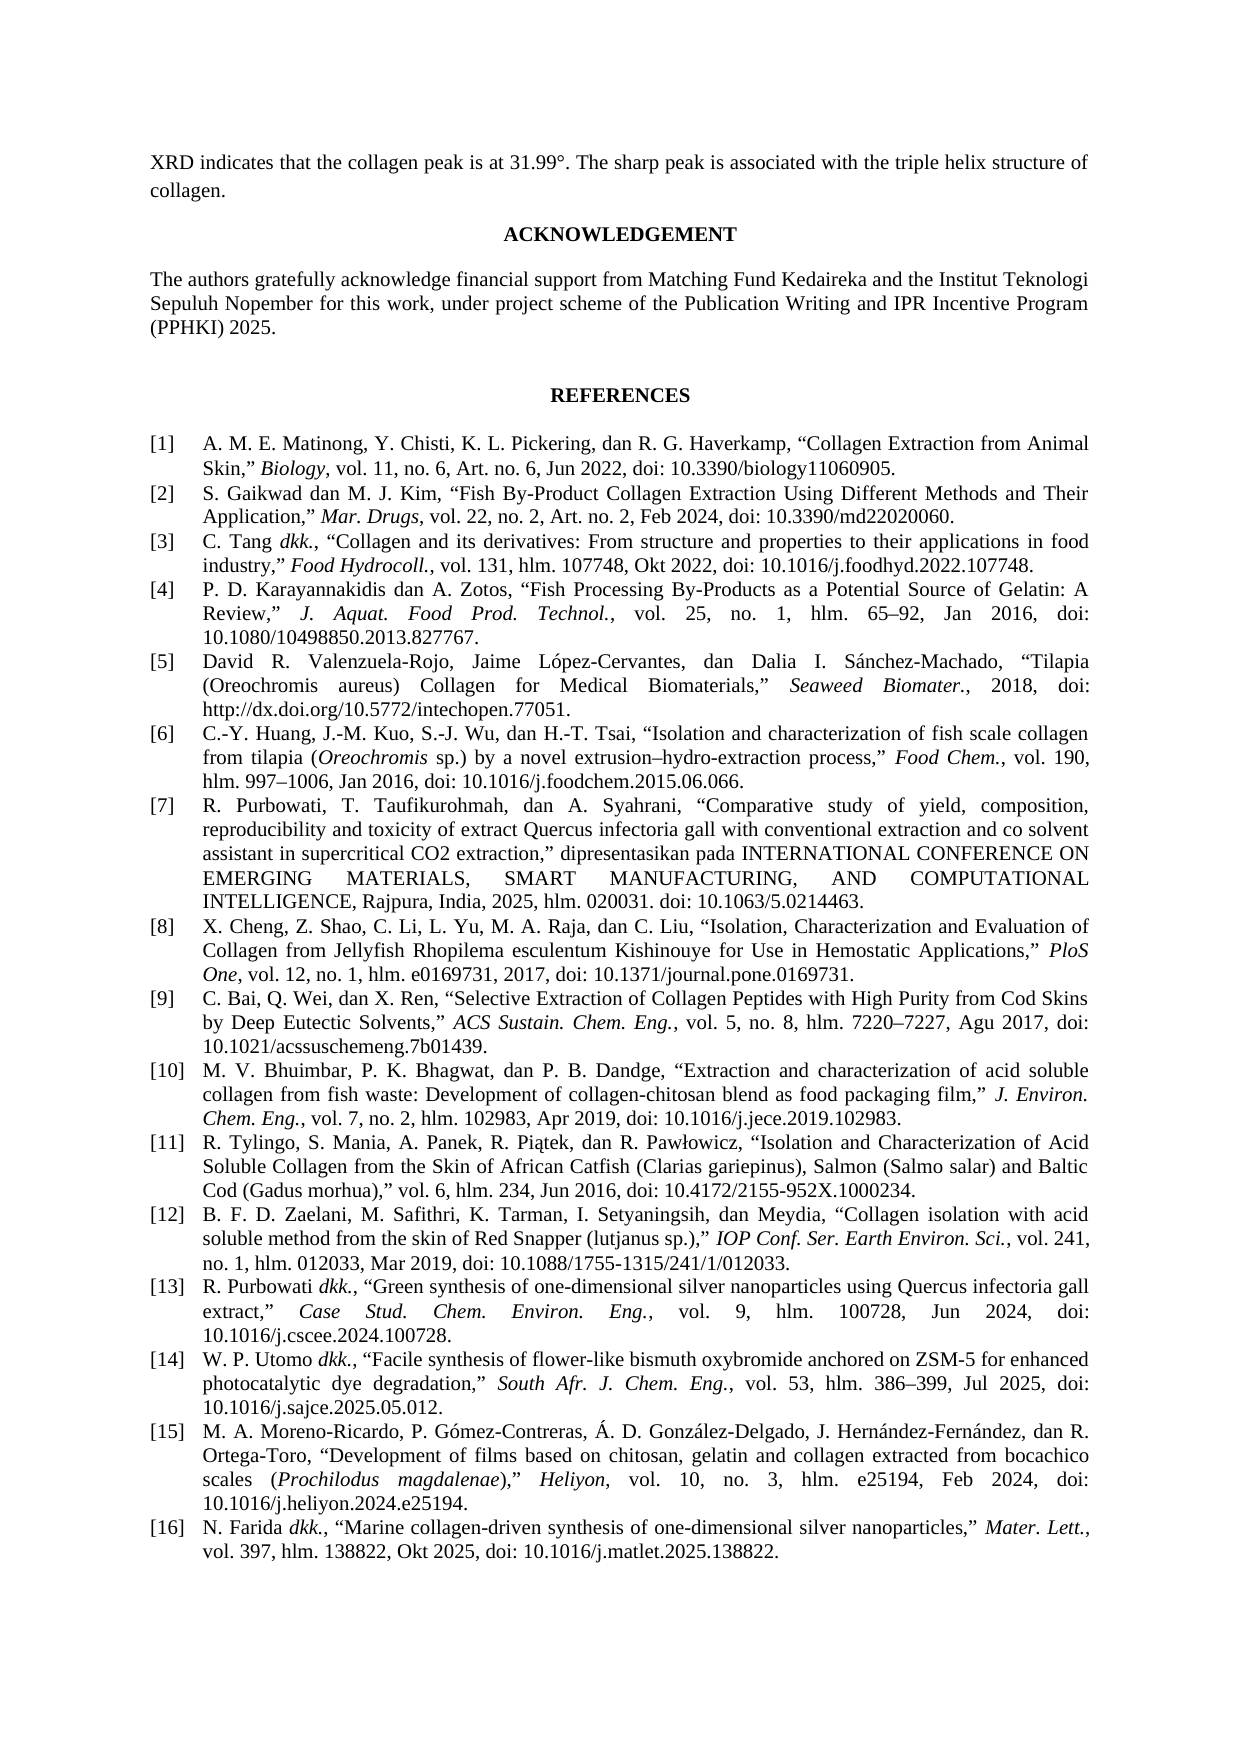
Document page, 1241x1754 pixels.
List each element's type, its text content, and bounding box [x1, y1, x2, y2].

text [15] M. A. Moreno-Ricardo, P. Gómez-Contreras, Á. D. González-Delgado, J. Hernández-Fernández, dan R. Ortega-Toro, “Development of films based on chitosan, gelatin and collagen extracted from bocachico scales (Prochilodus magdalenae),” Heliyon, vol. 10, no. 3, hlm. e25194, Feb 2024, doi: 10.1016/j.heliyon.2024.e25194. [150, 1419, 1090, 1515]
text [8] X. Cheng, Z. Shao, C. Li, L. Yu, M. A. Raja, dan C. Liu, “Isolation, Characterization and Evaluation of Collagen from Jellyfish Rhopilema esculentum Kishinouye for Use in Hemostatic Applications,” PloS One, vol. 12, no. 1, hlm. e0169731, 2017, doi: 10.1371/journal.pone.0169731. [150, 913, 1090, 986]
text [10] M. V. Bhuimbar, P. K. Bhagwat, dan P. B. Dandge, “Extraction and characterization of acid soluble collagen from fish waste: Development of collagen-chitosan blend as food packaging film,” J. Environ. Chem. Eng., vol. 7, no. 2, hlm. 102983, Apr 2019, doi: 10.1016/j.jece.2019.102983. [150, 1058, 1090, 1130]
text [16] N. Farida dkk., “Marine collagen-driven synthesis of one-dimensional silver nanoparticles,” Mater. Lett., vol. 397, hlm. 138822, Okt 2025, doi: 10.1016/j.matlet.2025.138822. [150, 1515, 1090, 1563]
text [7] R. Purbowati, T. Taufikurohmah, dan A. Syahrani, “Comparative study of yield, composition, reproducibility and toxicity of extract Quercus infectoria gall with conventional extraction and co solvent assistant in supercritical CO2 extraction,” dipresentasikan pada INTERNATIONAL CONFERENCE ON EMERGING MATERIALS, SMART MANUFACTURING, AND COMPUTATIONAL INTELLIGENCE, Rajpura, India, 2025, hlm. 020031. doi: 10.1063/5.0214463. [150, 793, 1090, 913]
text [6] C.-Y. Huang, J.-M. Kuo, S.-J. Wu, dan H.-T. Tsai, “Isolation and characterization of fish scale collagen from tilapia (Oreochromis sp.) by a novel extrusion–hydro-extraction process,” Food Chem., vol. 190, hlm. 997–1006, Jan 2016, doi: 10.1016/j.foodchem.2015.06.066. [150, 721, 1090, 793]
text The authors gratefully acknowledge financial support from Matching Fund Kedaireka and the Institut Teknologi Sepuluh Nopember for this work, under project scheme of the Publication Writing and IPR Incentive Program (PPHKI) 2025. [150, 267, 1090, 339]
text ACKNOWLEDGEMENT [150, 222, 1090, 246]
text [2] S. Gaikwad dan M. J. Kim, “Fish By-Product Collagen Extraction Using Different Methods and Their Application,” Mar. Drugs, vol. 22, no. 2, Art. no. 2, Feb 2024, doi: 10.3390/md22020060. [150, 480, 1090, 528]
text REFERENCES [150, 383, 1090, 407]
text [150, 150, 1090, 202]
text [1] A. M. E. Matinong, Y. Chisti, K. L. Pickering, dan R. G. Haverkamp, “Collagen Extraction from Animal Skin,” Biology, vol. 11, no. 6, Art. no. 6, Jun 2022, doi: 10.3390/biology11060905. [150, 428, 1090, 480]
text [11] R. Tylingo, S. Mania, A. Panek, R. Piątek, dan R. Pawłowicz, “Isolation and Characterization of Acid Soluble Collagen from the Skin of African Catfish (Clarias gariepinus), Salmon (Salmo salar) and Baltic Cod (Gadus morhua),” vol. 6, hlm. 234, Jun 2016, doi: 10.4172/2155-952X.1000234. [150, 1130, 1090, 1202]
text [5] David R. Valenzuela-Rojo, Jaime López-Cervantes, dan Dalia I. Sánchez-Machado, “Tilapia (Oreochromis aureus) Collagen for Medical Biomaterials,” Seaweed Biomater., 2018, doi: http://dx.doi.org/10.5772/intechopen.77051. [150, 649, 1090, 721]
text [9] C. Bai, Q. Wei, dan X. Ren, “Selective Extraction of Collagen Peptides with High Purity from Cod Skins by Deep Eutectic Solvents,” ACS Sustain. Chem. Eng., vol. 5, no. 8, hlm. 7220–7227, Agu 2017, doi: 10.1021/acssuschemeng.7b01439. [150, 986, 1090, 1058]
text [3] C. Tang dkk., “Collagen and its derivatives: From structure and properties to their applications in food industry,” Food Hydrocoll., vol. 131, hlm. 107748, Okt 2022, doi: 10.1016/j.foodhyd.2022.107748. [150, 528, 1090, 577]
text [13] R. Purbowati dkk., “Green synthesis of one-dimensional silver nanoparticles using Quercus infectoria gall extract,” Case Stud. Chem. Environ. Eng., vol. 9, hlm. 100728, Jun 2024, doi: 10.1016/j.cscee.2024.100728. [150, 1274, 1090, 1347]
text [4] P. D. Karayannakidis dan A. Zotos, “Fish Processing By-Products as a Potential Source of Gelatin: A Review,” J. Aquat. Food Prod. Technol., vol. 25, no. 1, hlm. 65–92, Jan 2016, doi: 10.1080/10498850.2013.827767. [150, 577, 1090, 649]
text [14] W. P. Utomo dkk., “Facile synthesis of flower-like bismuth oxybromide anchored on ZSM-5 for enhanced photocatalytic dye degradation,” South Afr. J. Chem. Eng., vol. 53, hlm. 386–399, Jul 2025, doi: 10.1016/j.sajce.2025.05.012. [150, 1347, 1090, 1419]
text [12] B. F. D. Zaelani, M. Safithri, K. Tarman, I. Setyaningsih, dan Meydia, “Collagen isolation with acid soluble method from the skin of Red Snapper (lutjanus sp.),” IOP Conf. Ser. Earth Environ. Sci., vol. 241, no. 1, hlm. 012033, Mar 2019, doi: 10.1088/1755-1315/241/1/012033. [150, 1202, 1090, 1274]
